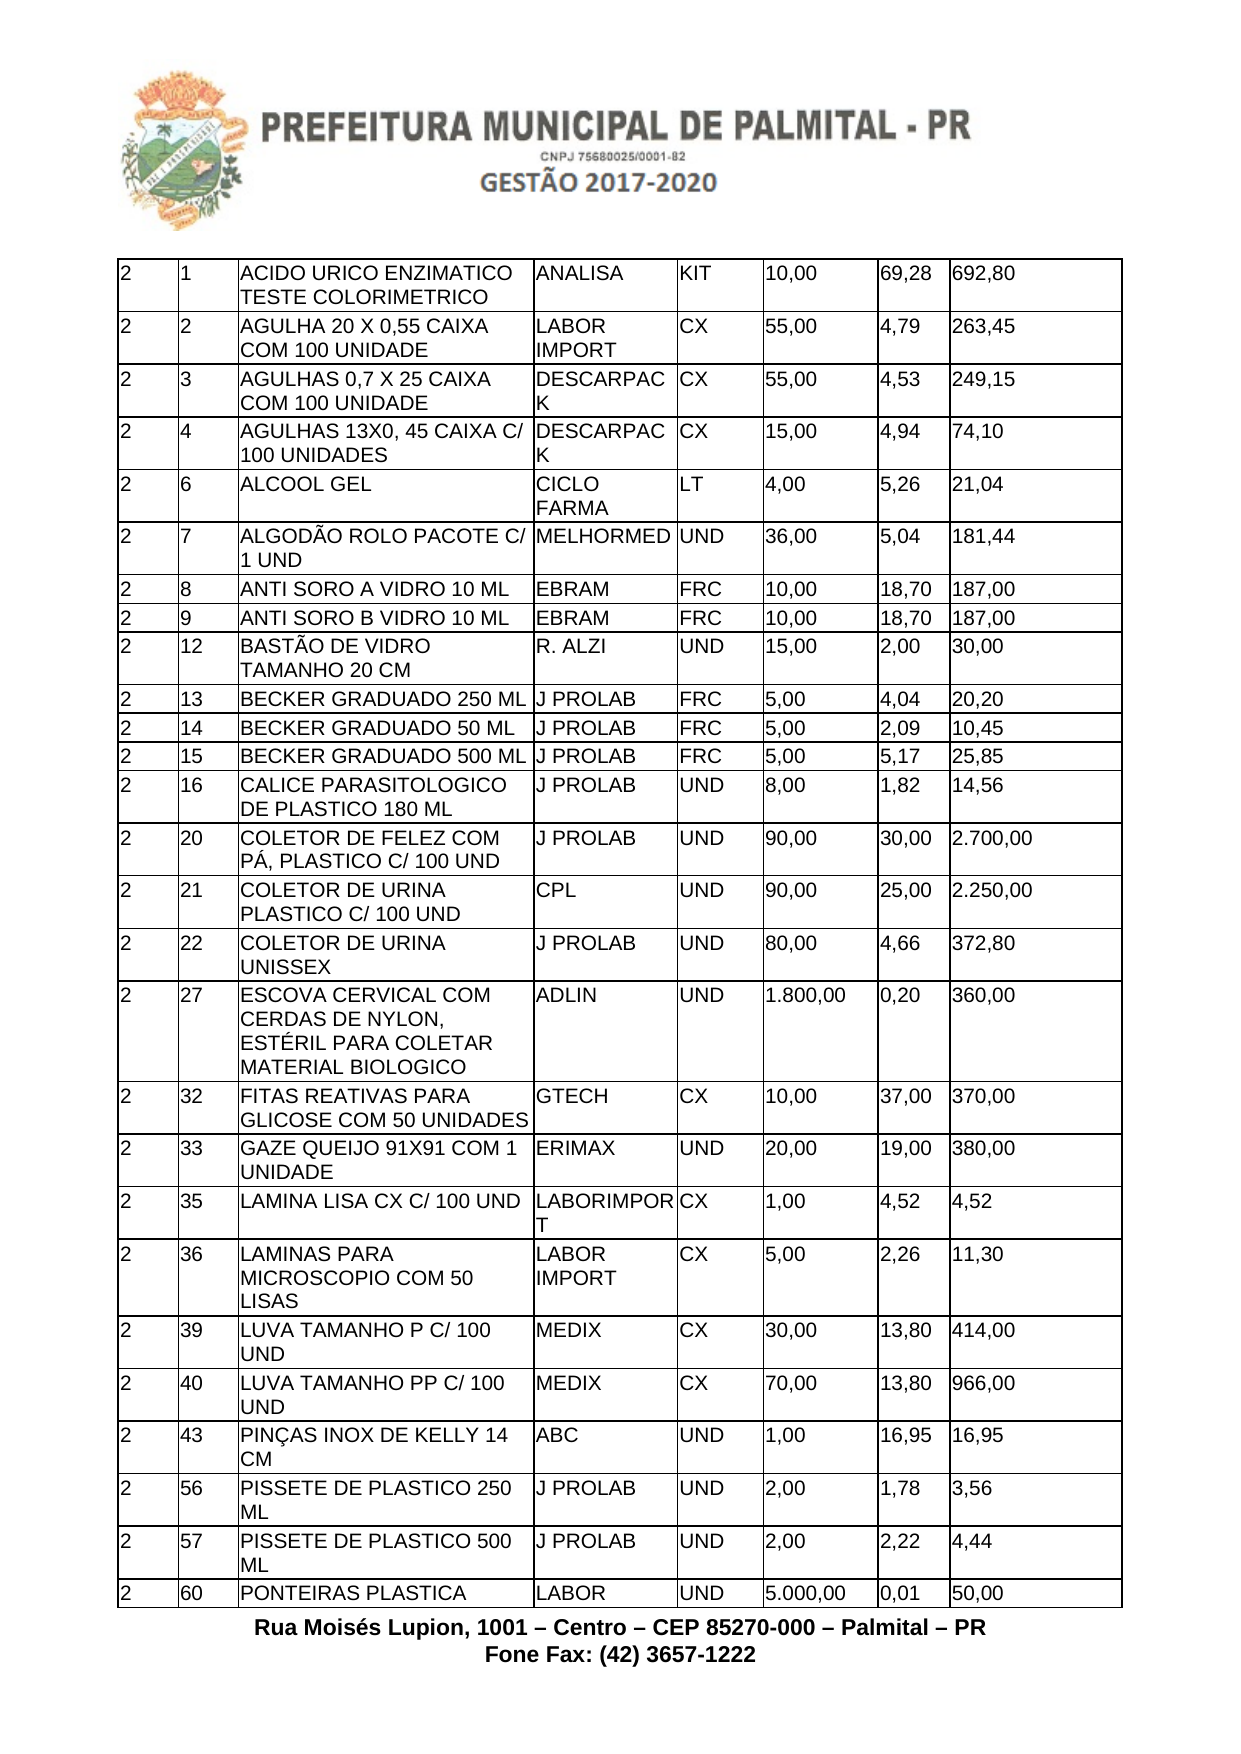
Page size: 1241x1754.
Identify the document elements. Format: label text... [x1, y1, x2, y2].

table_cell 966,00 [951, 1369, 1121, 1420]
table_cell 20 [179, 824, 238, 875]
table_cell 36 [179, 1240, 238, 1315]
table_cell UND [678, 771, 763, 822]
table_cell J PROLAB [535, 685, 677, 712]
table_cell 7 [179, 523, 238, 574]
table_cell 2 [119, 1082, 178, 1133]
table_cell 2 [119, 685, 178, 712]
table_cell MEDIX [535, 1369, 677, 1420]
table_cell J PROLAB [535, 743, 677, 769]
table_cell 2 [119, 1369, 178, 1420]
table_cell LUVA TAMANHO P C/ 100 UND [239, 1317, 533, 1367]
table_cell 2 [119, 743, 178, 769]
table_cell 380,00 [951, 1135, 1121, 1186]
table_cell UND [678, 876, 763, 927]
table_cell 55,00 [764, 365, 877, 416]
table_cell 80,00 [764, 929, 877, 980]
table_cell COLETOR DE FELEZ COM PÁ, PLASTICO C/ 100 UND [239, 824, 533, 875]
table_cell UND [678, 1527, 763, 1578]
table_cell 414,00 [951, 1317, 1121, 1367]
table_cell 40 [179, 1369, 238, 1420]
table_cell 9 [179, 604, 238, 631]
table_cell 21 [179, 876, 238, 927]
table_cell 30,00 [951, 633, 1121, 684]
table_cell LABOR IMPORT [535, 312, 677, 363]
table_cell FRC [678, 714, 763, 741]
table_cell 30,00 [764, 1317, 877, 1367]
table_cell 187,00 [951, 575, 1121, 602]
table_cell FRC [678, 575, 763, 602]
table_cell 2 [119, 1580, 178, 1607]
table_cell 19,00 [879, 1135, 949, 1186]
table_cell 2 [119, 365, 178, 416]
table_cell R. ALZI [535, 633, 677, 684]
table_cell 69,28 [879, 260, 949, 311]
table_cell 15,00 [764, 418, 877, 468]
table_cell CX [678, 1187, 763, 1238]
table_cell 2 [119, 1317, 178, 1367]
table_cell 2 [119, 575, 178, 602]
table_cell ADLIN [535, 982, 677, 1081]
table_cell CICLO FARMA [535, 470, 677, 521]
table_cell 16 [179, 771, 238, 822]
table_cell 370,00 [951, 1082, 1121, 1133]
table_cell 22 [179, 929, 238, 980]
table_cell FRC [678, 743, 763, 769]
table_cell LAMINA LISA CX C/ 100 UND [239, 1187, 533, 1238]
table_cell 5,00 [764, 1240, 877, 1315]
table_cell UND [678, 824, 763, 875]
table_cell 15,00 [764, 633, 877, 684]
table_cell 249,15 [951, 365, 1121, 416]
table_cell J PROLAB [535, 929, 677, 980]
table_cell 1,00 [764, 1422, 877, 1473]
table_cell 2,00 [764, 1474, 877, 1525]
table_cell 5,00 [764, 685, 877, 712]
table_cell FRC [678, 685, 763, 712]
table_cell 4,04 [879, 685, 949, 712]
table_cell 12 [179, 633, 238, 684]
table_cell 11,30 [951, 1240, 1121, 1315]
table_cell 13,80 [879, 1369, 949, 1420]
table_cell MEDIX [535, 1317, 677, 1367]
table_cell ACIDO URICO ENZIMATICO TESTE COLORIMETRICO [239, 260, 533, 311]
table_cell 1,78 [879, 1474, 949, 1525]
table_cell 30,00 [879, 824, 949, 875]
table_cell 2 [119, 714, 178, 741]
table_cell 5,17 [879, 743, 949, 769]
table_cell 74,10 [951, 418, 1121, 468]
table_cell BECKER GRADUADO 250 ML [239, 685, 533, 712]
table_cell 2 [119, 470, 178, 521]
table_cell MELHORMED [535, 523, 677, 574]
table_cell 4,52 [879, 1187, 949, 1238]
table_cell ANTI SORO A VIDRO 10 ML [239, 575, 533, 602]
table_cell 10,00 [764, 260, 877, 311]
table_cell UND [678, 633, 763, 684]
table_cell 32 [179, 1082, 238, 1133]
table_cell ALGODÃO ROLO PACOTE C/ 1 UND [239, 523, 533, 574]
table_cell ANTI SORO B VIDRO 10 ML [239, 604, 533, 631]
table_cell 2 [179, 312, 238, 363]
table_cell 56 [179, 1474, 238, 1525]
table_cell 43 [179, 1422, 238, 1473]
table_cell 1,82 [879, 771, 949, 822]
table_cell GTECH [535, 1082, 677, 1133]
table_cell 2 [119, 929, 178, 980]
table_cell 1,00 [764, 1187, 877, 1238]
table_cell 1 [179, 260, 238, 311]
table_cell LAMINAS PARA MICROSCOPIO COM 50 LISAS [239, 1240, 533, 1315]
table_cell 372,80 [951, 929, 1121, 980]
table_cell 39 [179, 1317, 238, 1367]
table_cell CPL [535, 876, 677, 927]
table_cell J PROLAB [535, 1474, 677, 1525]
table_cell COLETOR DE URINA UNISSEX [239, 929, 533, 980]
table_cell 25,00 [879, 876, 949, 927]
table_cell 0,20 [879, 982, 949, 1081]
table_cell 5,00 [764, 714, 877, 741]
table_cell 2 [119, 312, 178, 363]
table_cell CX [678, 1240, 763, 1315]
table_cell 2 [119, 1474, 178, 1525]
table_cell DESCARPACK [535, 365, 677, 416]
table_cell 2 [119, 418, 178, 468]
table_cell 90,00 [764, 876, 877, 927]
table_cell 50,00 [951, 1580, 1121, 1607]
table_cell 10,00 [764, 1082, 877, 1133]
table_cell UND [678, 929, 763, 980]
table_cell J PROLAB [535, 824, 677, 875]
table_cell 263,45 [951, 312, 1121, 363]
table_cell 187,00 [951, 604, 1121, 631]
table_cell 55,00 [764, 312, 877, 363]
table_cell AGULHAS 0,7 X 25 CAIXA COM 100 UNIDADE [239, 365, 533, 416]
table_cell 2 [119, 1135, 178, 1186]
table_cell PONTEIRAS PLASTICA PEQUENA AMARELA [239, 1580, 533, 1607]
table_cell 14 [179, 714, 238, 741]
table_cell BECKER GRADUADO 500 ML [239, 743, 533, 769]
table_cell 90,00 [764, 824, 877, 875]
table_cell 35 [179, 1187, 238, 1238]
table_cell 4,66 [879, 929, 949, 980]
table_cell ABC [535, 1422, 677, 1473]
table_cell 2 [119, 876, 178, 927]
table_cell 2 [119, 1240, 178, 1315]
table_cell CX [678, 418, 763, 468]
table_cell 18,70 [879, 575, 949, 602]
table_cell 16,95 [879, 1422, 949, 1473]
table_cell 360,00 [951, 982, 1121, 1081]
table_cell 2 [119, 260, 178, 311]
table_cell AGULHAS 13X0, 45 CAIXA C/ 100 UNIDADES [239, 418, 533, 468]
table_cell 2 [119, 604, 178, 631]
table_cell 4 [179, 418, 238, 468]
table_cell 13,80 [879, 1317, 949, 1367]
table_cell 2 [119, 523, 178, 574]
table_cell 2 [119, 824, 178, 875]
table_cell 4,44 [951, 1527, 1121, 1578]
table_cell 5,04 [879, 523, 949, 574]
table_cell 3,56 [951, 1474, 1121, 1525]
table_cell LABORIMPORT [535, 1187, 677, 1238]
table_cell 13 [179, 685, 238, 712]
table_cell 25,85 [951, 743, 1121, 769]
table_cell LABOR IMPORT [535, 1240, 677, 1315]
table_cell 36,00 [764, 523, 877, 574]
table_cell CX [678, 1082, 763, 1133]
table_cell 2,00 [879, 633, 949, 684]
table_cell 2 [119, 633, 178, 684]
table_cell UND [678, 1580, 763, 1607]
table_cell 10,00 [764, 575, 877, 602]
table_cell J PROLAB [535, 771, 677, 822]
table_cell 5,00 [764, 743, 877, 769]
table_cell 33 [179, 1135, 238, 1186]
table_cell 4,53 [879, 365, 949, 416]
table_cell LT [678, 470, 763, 521]
table_cell 16,95 [951, 1422, 1121, 1473]
table_cell ALCOOL GEL [239, 470, 533, 521]
table_cell 70,00 [764, 1369, 877, 1420]
table_cell 60 [179, 1580, 238, 1607]
table_cell ESCOVA CERVICAL COM CERDAS DE NYLON, ESTÉRIL PARA COLETAR MATERIAL BIOLOGICO [239, 982, 533, 1081]
table_cell UND [678, 982, 763, 1081]
table_cell 10,00 [764, 604, 877, 631]
table_cell 2.700,00 [951, 824, 1121, 875]
table_cell 2 [119, 771, 178, 822]
table_cell 4,00 [764, 470, 877, 521]
table_cell UND [678, 1135, 763, 1186]
table_cell 2,26 [879, 1240, 949, 1315]
table_cell 8,00 [764, 771, 877, 822]
table_cell 21,04 [951, 470, 1121, 521]
table_cell 57 [179, 1527, 238, 1578]
table_cell 20,00 [764, 1135, 877, 1186]
table_cell 2,09 [879, 714, 949, 741]
picture [118, 59, 1004, 231]
table_cell COLETOR DE URINA PLASTICO C/ 100 UND [239, 876, 533, 927]
table_cell 20,20 [951, 685, 1121, 712]
table_cell 5.000,00 [764, 1580, 877, 1607]
table_cell 27 [179, 982, 238, 1081]
table_cell UND [678, 523, 763, 574]
table_cell BASTÃO DE VIDRO TAMANHO 20 CM [239, 633, 533, 684]
table_cell EBRAM [535, 575, 677, 602]
table_cell AGULHA 20 X 0,55 CAIXA COM 100 UNIDADE [239, 312, 533, 363]
table_cell J PROLAB [535, 1527, 677, 1578]
table_cell 2,22 [879, 1527, 949, 1578]
table_cell GAZE QUEIJO 91X91 COM 1 UNIDADE [239, 1135, 533, 1186]
table_cell 6 [179, 470, 238, 521]
table_cell UND [678, 1422, 763, 1473]
table_cell 5,26 [879, 470, 949, 521]
table_cell 10,45 [951, 714, 1121, 741]
table_cell BECKER GRADUADO 50 ML [239, 714, 533, 741]
table_cell 2,00 [764, 1527, 877, 1578]
table_cell UND [678, 1474, 763, 1525]
table_cell EBRAM [535, 604, 677, 631]
table_cell 2 [119, 982, 178, 1081]
table_cell 2 [119, 1187, 178, 1238]
table_cell 4,79 [879, 312, 949, 363]
table_cell 8 [179, 575, 238, 602]
table_cell CX [678, 365, 763, 416]
table_cell ANALISA [535, 260, 677, 311]
table_cell DESCARPACK [535, 418, 677, 468]
table_cell 18,70 [879, 604, 949, 631]
table_cell 4,52 [951, 1187, 1121, 1238]
table_cell 4,94 [879, 418, 949, 468]
table_cell CX [678, 1317, 763, 1367]
table_cell 0,01 [879, 1580, 949, 1607]
table_cell 14,56 [951, 771, 1121, 822]
table_cell 3 [179, 365, 238, 416]
table_cell 15 [179, 743, 238, 769]
table_cell KIT [678, 260, 763, 311]
table_cell CX [678, 312, 763, 363]
table_cell 181,44 [951, 523, 1121, 574]
table_cell 2 [119, 1527, 178, 1578]
table_cell FRC [678, 604, 763, 631]
table_cell 2.250,00 [951, 876, 1121, 927]
table_cell 2 [119, 1422, 178, 1473]
table_cell CX [678, 1369, 763, 1420]
table_cell J PROLAB [535, 714, 677, 741]
table_cell PISSETE DE PLASTICO 250 ML [239, 1474, 533, 1525]
table_cell PINÇAS INOX DE KELLY 14 CM [239, 1422, 533, 1473]
table_cell PISSETE DE PLASTICO 500 ML [239, 1527, 533, 1578]
table_cell 692,80 [951, 260, 1121, 311]
table_cell CALICE PARASITOLOGICO DE PLASTICO 180 ML [239, 771, 533, 822]
table_cell ERIMAX [535, 1135, 677, 1186]
table_cell 1.800,00 [764, 982, 877, 1081]
table_cell 37,00 [879, 1082, 949, 1133]
table_cell FITAS REATIVAS PARA GLICOSE COM 50 UNIDADES [239, 1082, 533, 1133]
table_cell LABOR IMPORT [535, 1580, 677, 1607]
table_cell LUVA TAMANHO PP C/ 100 UND [239, 1369, 533, 1420]
